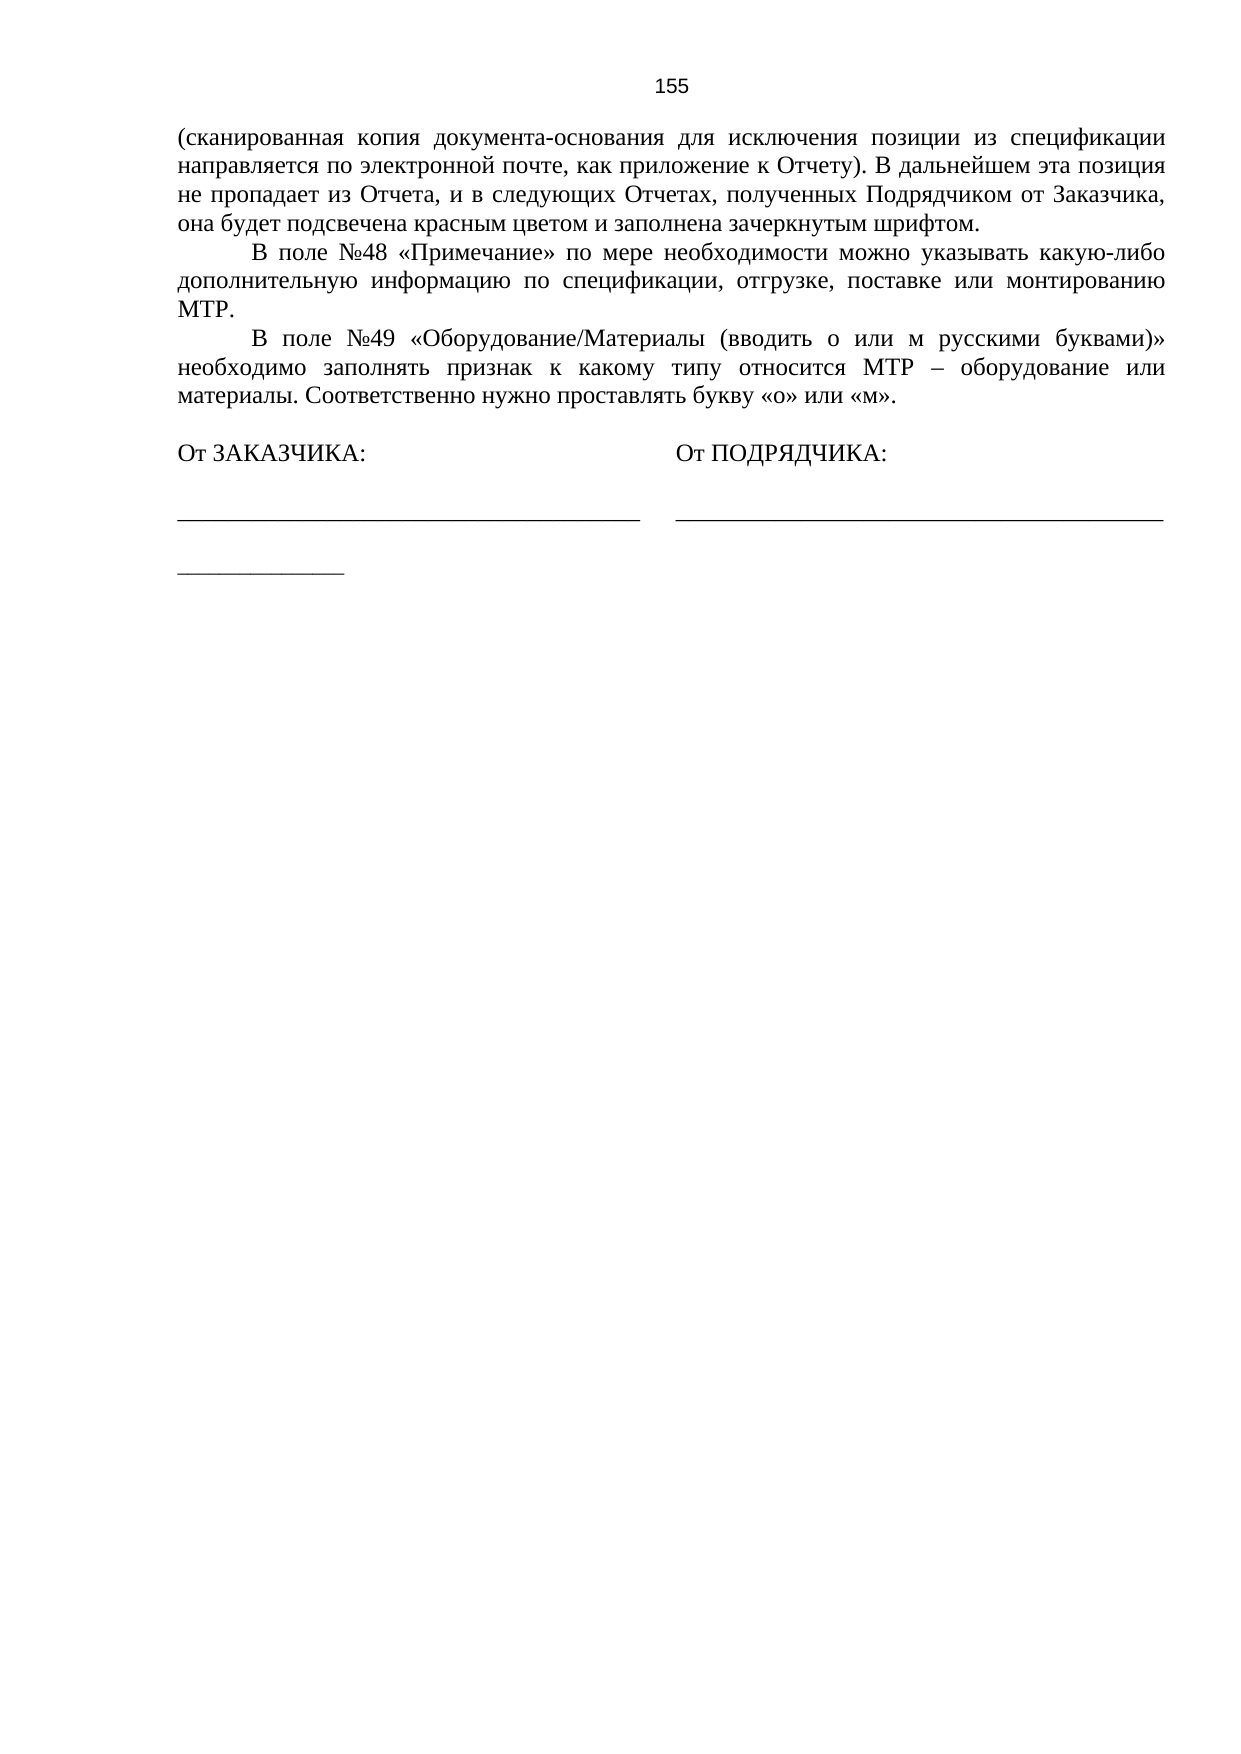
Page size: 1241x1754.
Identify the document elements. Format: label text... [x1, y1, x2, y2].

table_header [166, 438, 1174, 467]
text В поле №49 «Оборудование/Материалы (вводить о или м русскими буквами)» необходимо заполнять признак к какому типу относится МТР – оборудование или материалы. Соответственно нужно проставлять букву «о» или «м». [177, 323, 1166, 409]
text ________________ [177, 553, 1166, 577]
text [177, 122, 1166, 237]
text В поле №48 «Примечание» по мере необходимости можно указывать какую-либо дополнительную информацию по спецификации, отгрузке, поставке или монтированию МТР. [177, 237, 1166, 323]
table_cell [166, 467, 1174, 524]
